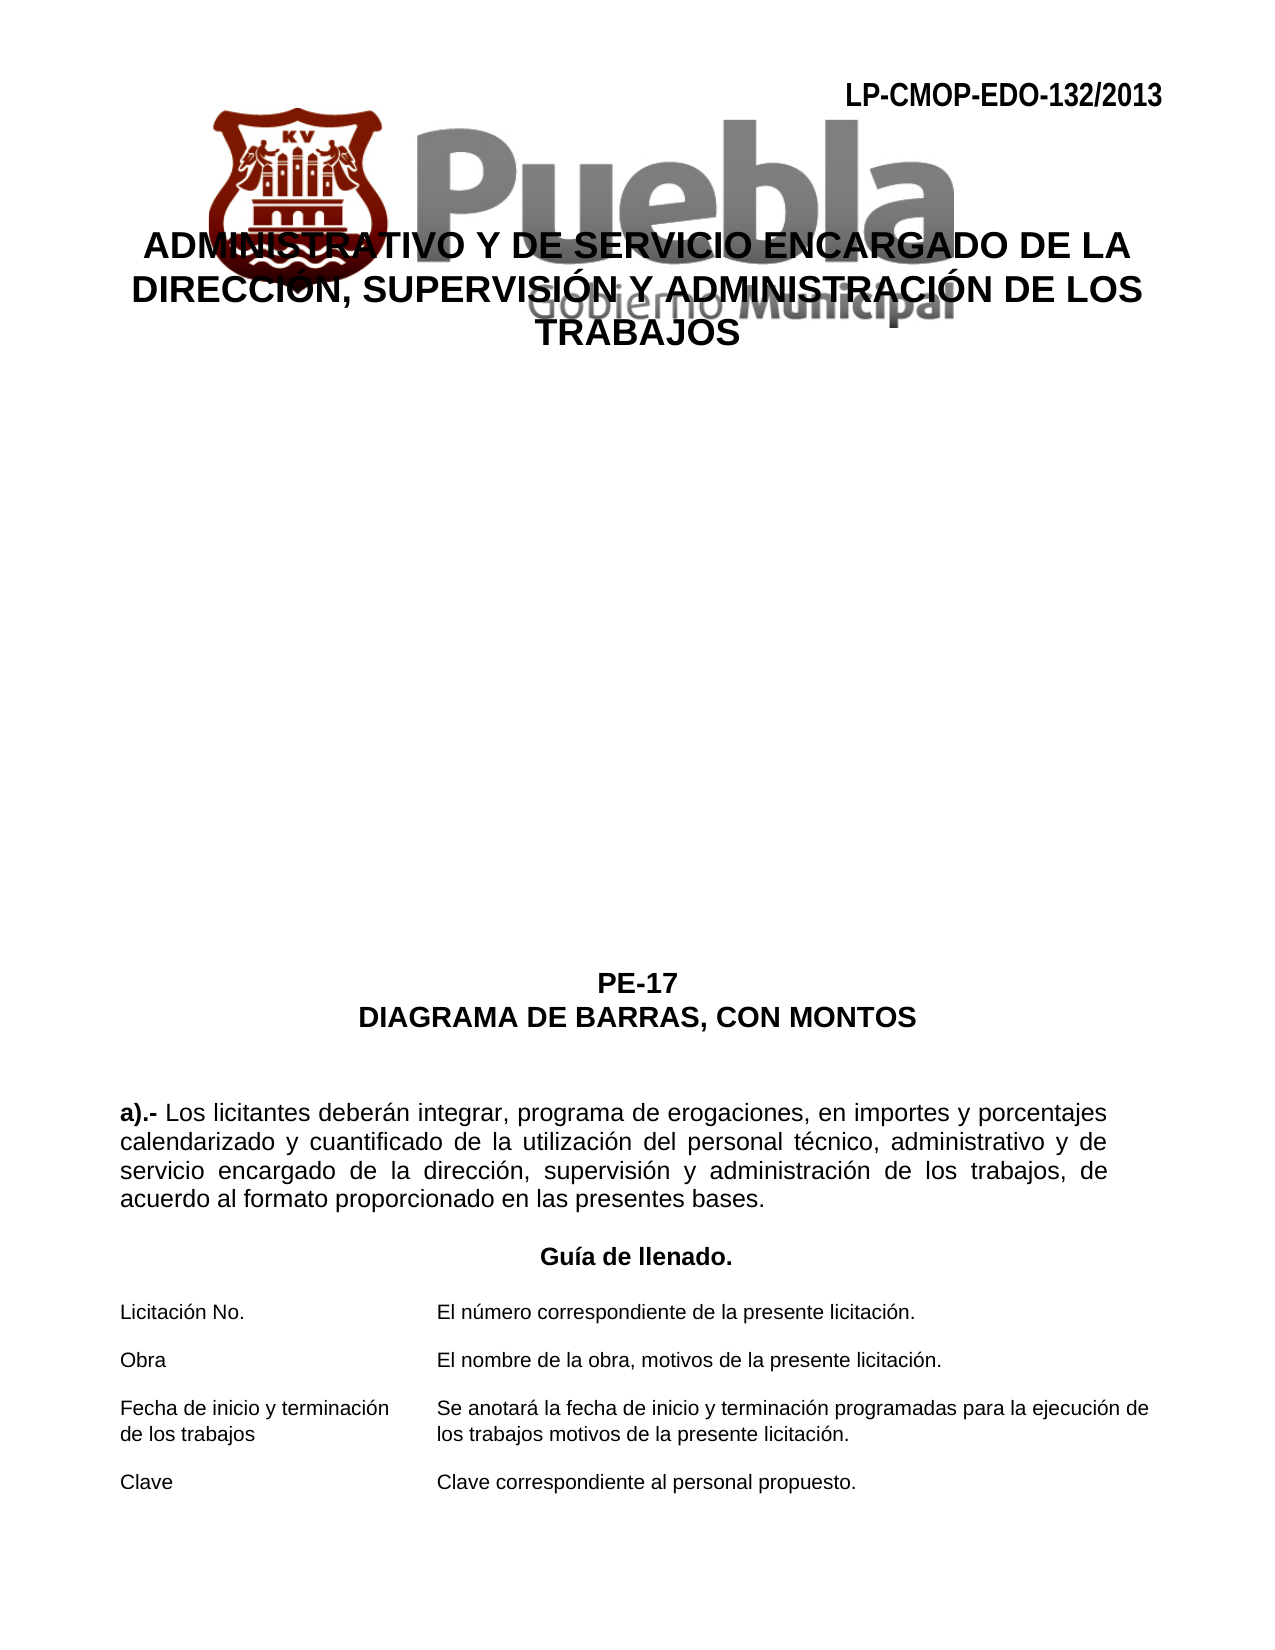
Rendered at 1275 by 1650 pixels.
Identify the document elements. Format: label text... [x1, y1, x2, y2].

text PE-17 [112, 966, 1162, 1000]
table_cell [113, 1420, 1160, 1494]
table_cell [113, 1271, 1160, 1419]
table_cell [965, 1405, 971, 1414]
picture [208, 108, 954, 224]
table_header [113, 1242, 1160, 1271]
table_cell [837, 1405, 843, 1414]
text DIAGRAMA DE BARRAS, CON MONTOS [112, 1000, 1162, 1033]
text PROGRAMA EROGACIONES MENSUALES DE PERSONAL TÉCNICO, ADMINISTRATIVO Y DE SERVICIO ENCARGADO DE , SUPERVISIÓN Y ADMINISTRACIÓN DE LOS TRABAJOS [112, 224, 1162, 353]
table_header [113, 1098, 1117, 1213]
